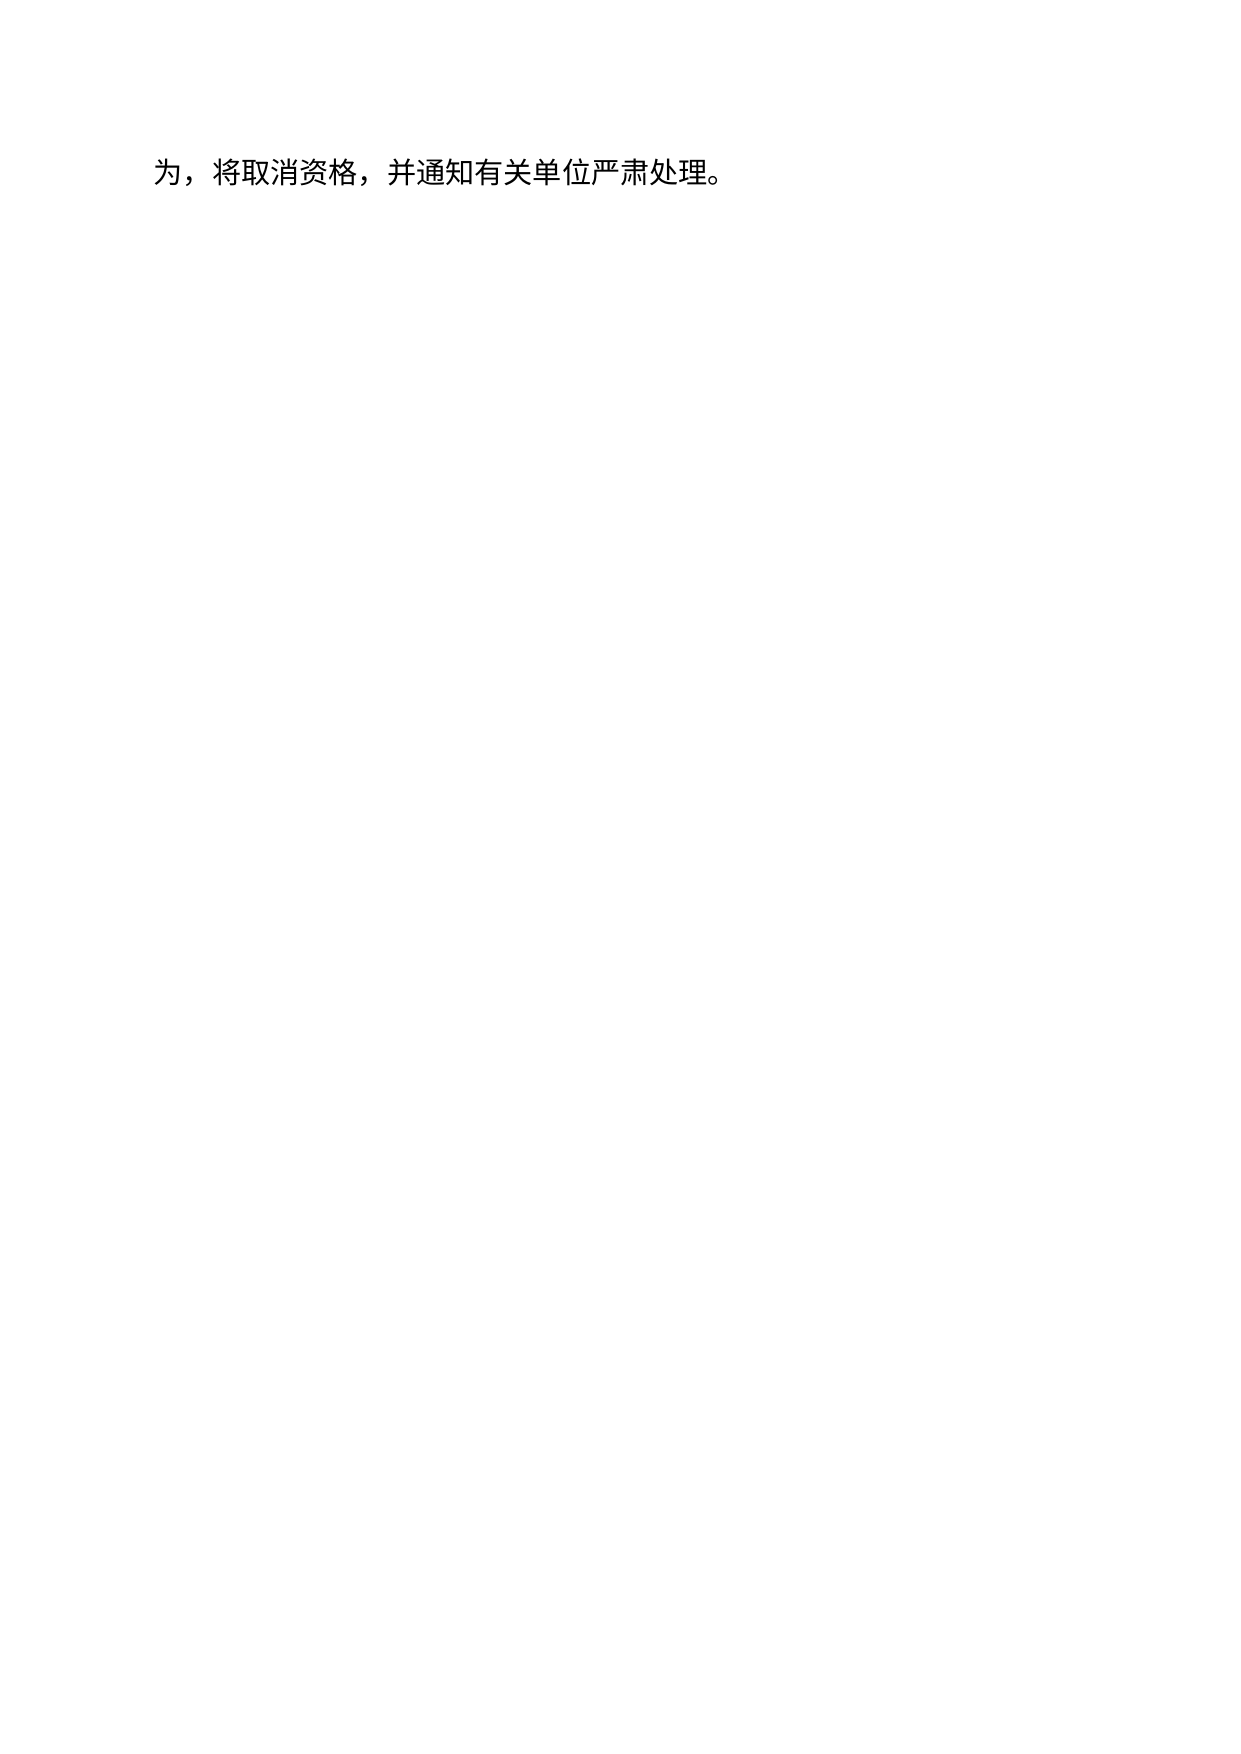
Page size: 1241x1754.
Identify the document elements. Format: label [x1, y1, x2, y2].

text [153, 150, 1104, 192]
